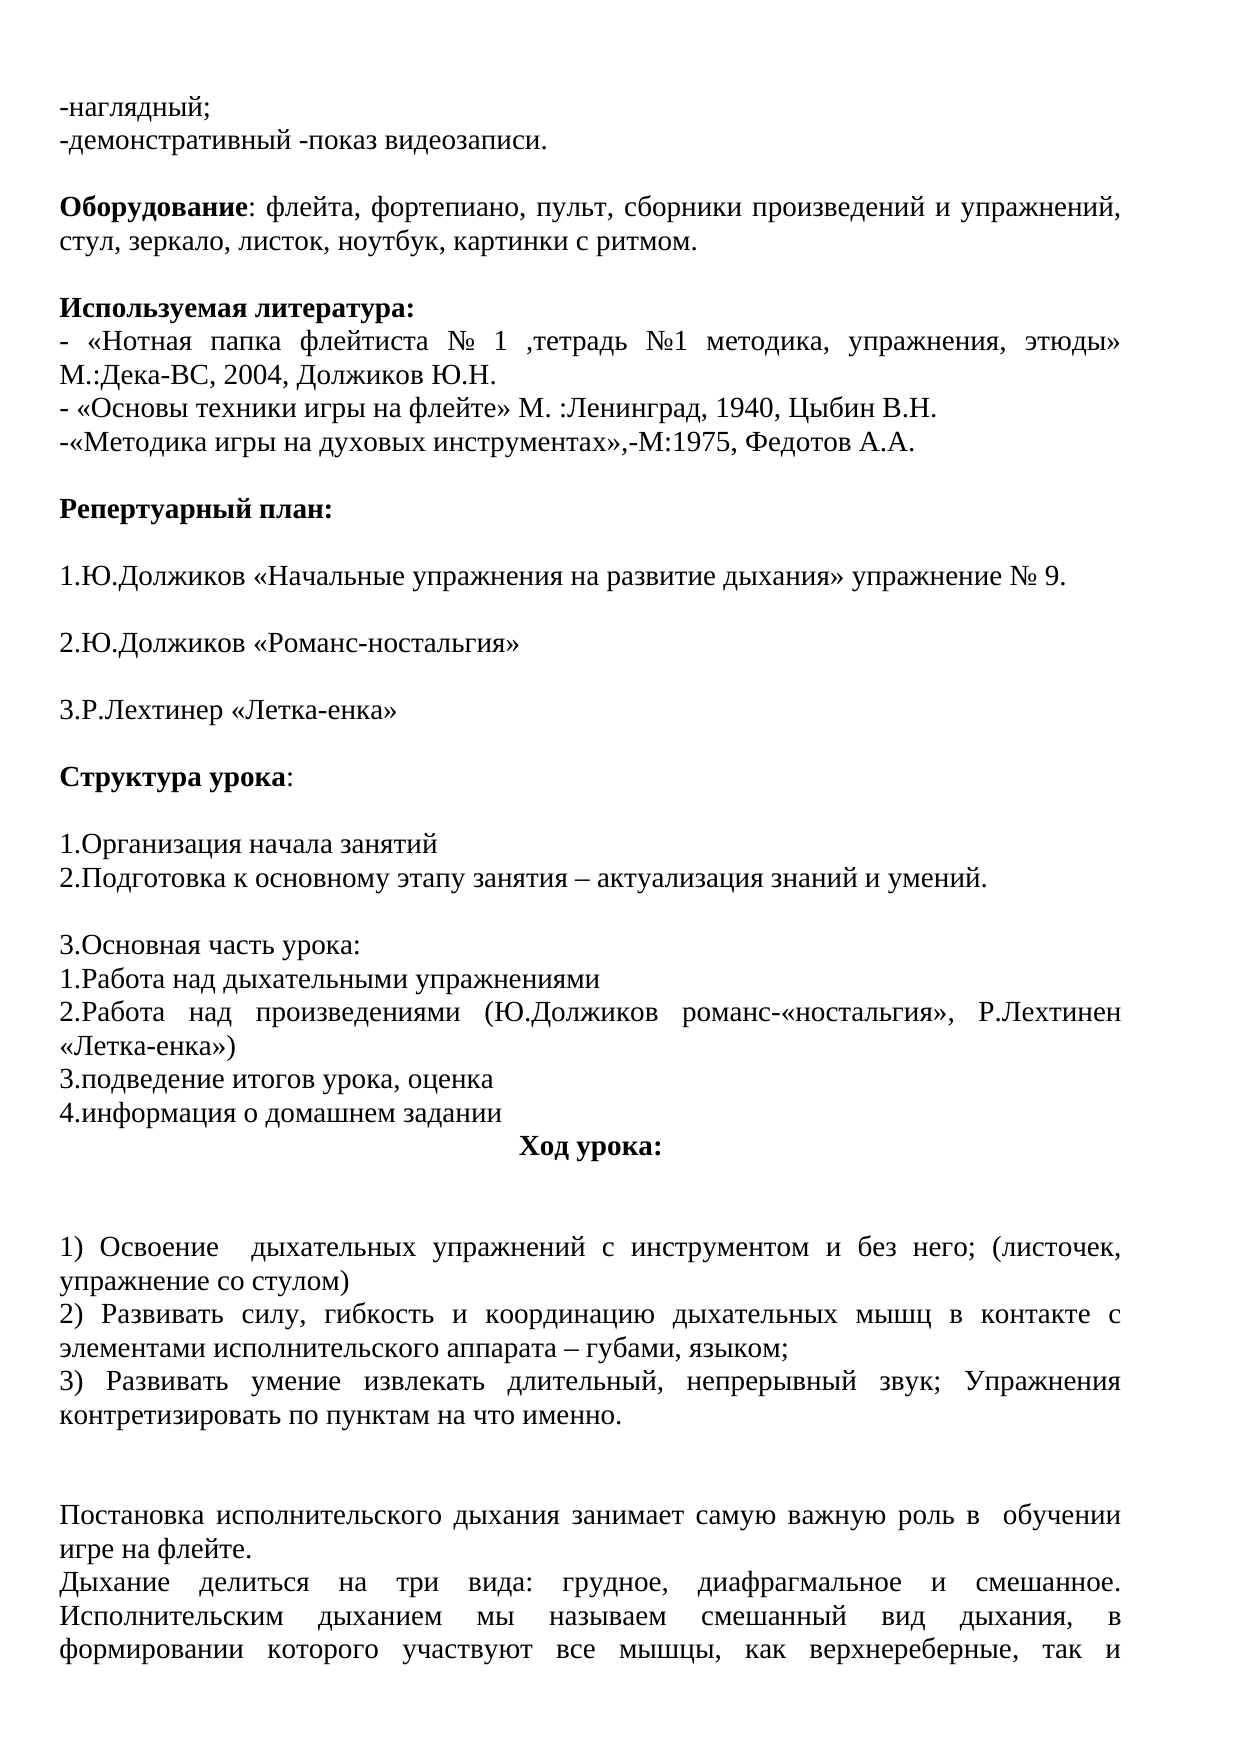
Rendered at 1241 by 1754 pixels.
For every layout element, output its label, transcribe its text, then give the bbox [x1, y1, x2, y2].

text 3) Развивать умение извлекать длительный, непрерывный звук; Упражнения контретизировать по пунктам на что именно. [59, 1363, 1122, 1430]
text 3.Р.Лехтинер «Летка-енка» [59, 692, 1122, 726]
text - «Нотная папка флейтиста № 1 ,тетрадь №1 методика, упражнения, этюды» М.:Дека-ВС, 2004, Должиков Ю.Н. [59, 323, 1122, 391]
text Оборудование: флейта, фортепиано, пульт, сборники произведений и упражнений, стул, зеркало, листок, ноутбук, картинки с ритмом. [59, 189, 1122, 256]
text 2.Подготовка к основному этапу занятия – актуализация знаний и умений. [59, 860, 1122, 894]
text Используемая литература: [59, 290, 1122, 323]
text 3.подведение итогов урока, оценка [59, 1061, 1122, 1095]
text 1.Организация начала занятий [59, 827, 1122, 860]
text 1.Ю.Должиков «Начальные упражнения на развитие дыхания» упражнение № 9. [59, 558, 1122, 592]
text Постановка исполнительского дыхания занимает самую важную роль в обучении игре на флейте. [59, 1497, 1122, 1564]
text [59, 1564, 1122, 1665]
text Репертуарный план: [59, 491, 1122, 525]
text -«Методика игры на духовых инструментах»,-М:1975, Федотов А.А. [59, 424, 1122, 458]
text 2.Ю.Должиков «Романс-ностальгия» [59, 625, 1122, 659]
text Ход урока: [59, 1128, 1122, 1162]
text - «Основы техники игры на флейте» М. :Ленинград, 1940, Цыбин В.Н. [59, 391, 1122, 424]
text 1.Работа над дыхательными упражнениями [59, 961, 1122, 994]
text 1) Освоение дыхательных упражнений с инструментом и без него; (листочек, упражнение со стулом) [59, 1229, 1122, 1296]
text 4.информация о домашнем задании [59, 1095, 1122, 1128]
text 3.Основная часть урока: [59, 927, 1122, 961]
text -наглядный; [59, 89, 1122, 122]
text Структура урока: [59, 759, 1122, 793]
text 2) Развивать силу, гибкость и координацию дыхательных мышц в контакте с элементами исполнительского аппарата – губами, языком; [59, 1296, 1122, 1363]
text 2.Работа над произведениями (Ю.Должиков романс-«ностальгия», Р.Лехтинен «Летка-енка») [59, 994, 1122, 1061]
text -демонстративный -показ видеозаписи. [59, 122, 1122, 156]
